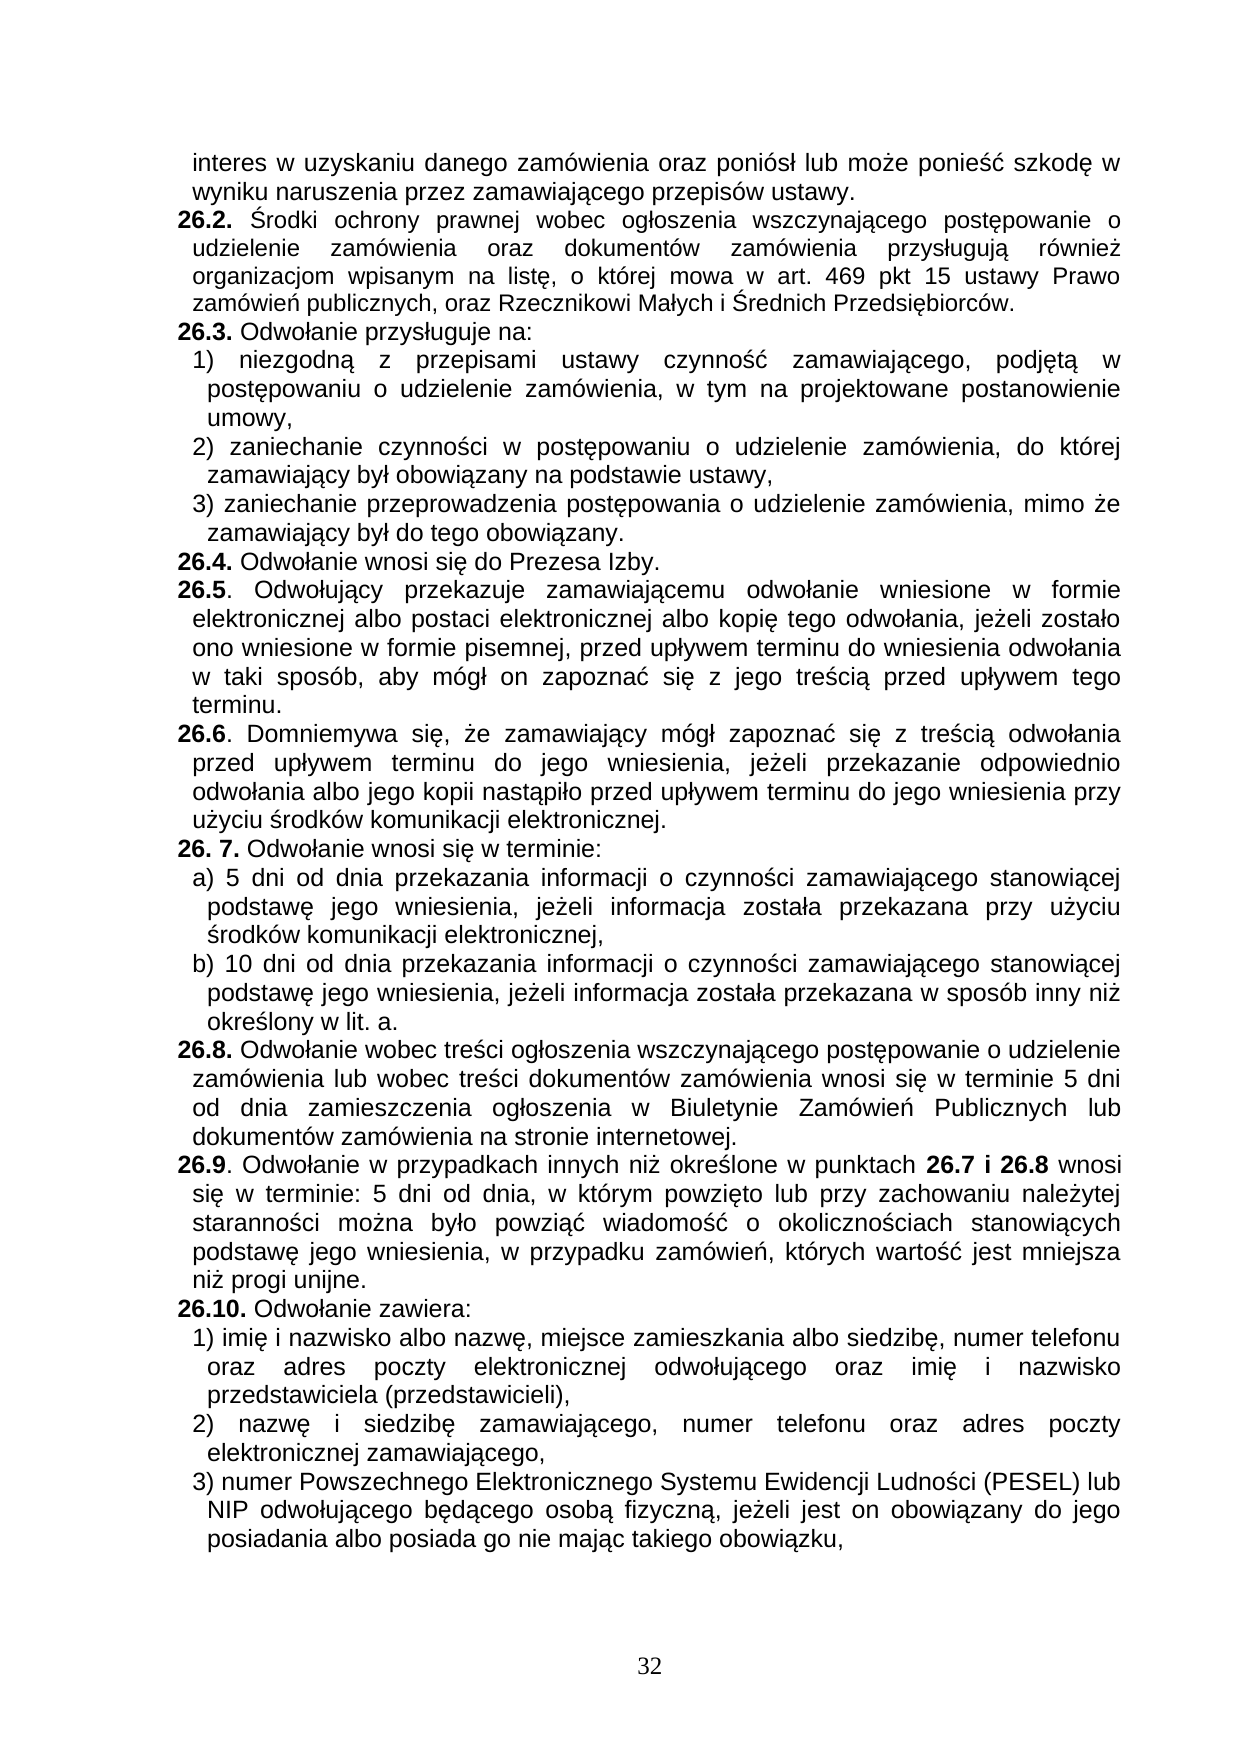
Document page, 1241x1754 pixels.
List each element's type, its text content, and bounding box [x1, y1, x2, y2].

text a) 5 dni od dnia przekazania informacji o czynności zamawiającego stanowiącej podstawę jego wniesienia, jeżeli informacja została przekazana przy użyciu środków komunikacji elektronicznej, [192, 863, 1122, 949]
text 26.8. Odwołanie wobec treści ogłoszenia wszczynającego postępowanie o udzielenie zamówienia lub wobec treści dokumentów zamówienia wnosi się w terminie 5 dni od dnia zamieszczenia ogłoszenia w Biuletynie Zamówień Publicznych lub dokumentów zamówienia na stronie internetowej. [177, 1036, 1122, 1151]
text 3) numer Powszechnego Elektronicznego Systemu Ewidencji Ludności (PESEL) lub NIP odwołującego będącego osobą fizyczną, jeżeli jest on obowiązany do jego posiadania albo posiada go nie mając takiego obowiązku, [192, 1467, 1122, 1553]
text b) 10 dni od dnia przekazania informacji o czynności zamawiającego stanowiącej podstawę jego wniesienia, jeżeli informacja została przekazana w sposób inny niż określony w lit. a. [192, 949, 1122, 1036]
text 26.3. Odwołanie przysługuje na: [177, 317, 1122, 346]
text 26.6. Domniemywa się, że zamawiający mógł zapoznać się z treścią odwołania przed upływem terminu do jego wniesienia, jeżeli przekazanie odpowiednio odwołania albo jego kopii nastąpiło przed upływem terminu do jego wniesienia przy użyciu środków komunikacji elektronicznej. [177, 719, 1122, 834]
text 26.9. Odwołanie w przypadkach innych niż określone w punktach 26.7 i 26.8 wnosi się w terminie: 5 dni od dnia, w którym powzięto lub przy zachowaniu należytej staranności można było powziąć wiadomość o okolicznościach stanowiących podstawę jego wniesienia, w przypadku zamówień, których wartość jest mniejsza niż progi unijne. [177, 1151, 1122, 1294]
text 3) zaniechanie przeprowadzenia postępowania o udzielenie zamówienia, mimo że zamawiający był do tego obowiązany. [192, 489, 1122, 547]
text 2) zaniechanie czynności w postępowaniu o udzielenie zamówienia, do której zamawiający był obowiązany na podstawie ustawy, [192, 432, 1122, 489]
text 1) imię i nazwisko albo nazwę, miejsce zamieszkania albo siedzibę, numer telefonu oraz adres poczty elektronicznej odwołującego oraz imię i nazwisko przedstawiciela (przedstawicieli), [192, 1323, 1122, 1409]
text 1) niezgodną z przepisami ustawy czynność zamawiającego, podjętą w postępowaniu o udzielenie zamówienia, w tym na projektowane postanowienie umowy, [192, 346, 1122, 432]
text 26.5. Odwołujący przekazuje zamawiającemu odwołanie wniesione w formie elektronicznej albo postaci elektronicznej albo kopię tego odwołania, jeżeli zostało ono wniesione w formie pisemnej, przed upływem terminu do wniesienia odwołania w taki sposób, aby mógł on zapoznać się z jego treścią przed upływem tego terminu. [177, 576, 1122, 719]
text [177, 148, 1122, 205]
text 26. 7. Odwołanie wnosi się w terminie: [177, 834, 1122, 863]
text 26.2. Środki ochrony prawnej wobec ogłoszenia wszczynającego postępowanie o udzielenie zamówienia oraz dokumentów zamówienia przysługują również organizacjom wpisanym na listę, o której mowa w art. 469 pkt 15 ustawy Prawo zamówień publicznych, oraz Rzecznikowi Małych i Średnich Przedsiębiorców. [177, 205, 1122, 317]
text 26.4. Odwołanie wnosi się do Prezesa Izby. [177, 547, 1122, 576]
text 26.10. Odwołanie zawiera: [177, 1294, 1122, 1323]
text 2) nazwę i siedzibę zamawiającego, numer telefonu oraz adres poczty elektronicznej zamawiającego, [192, 1409, 1122, 1467]
